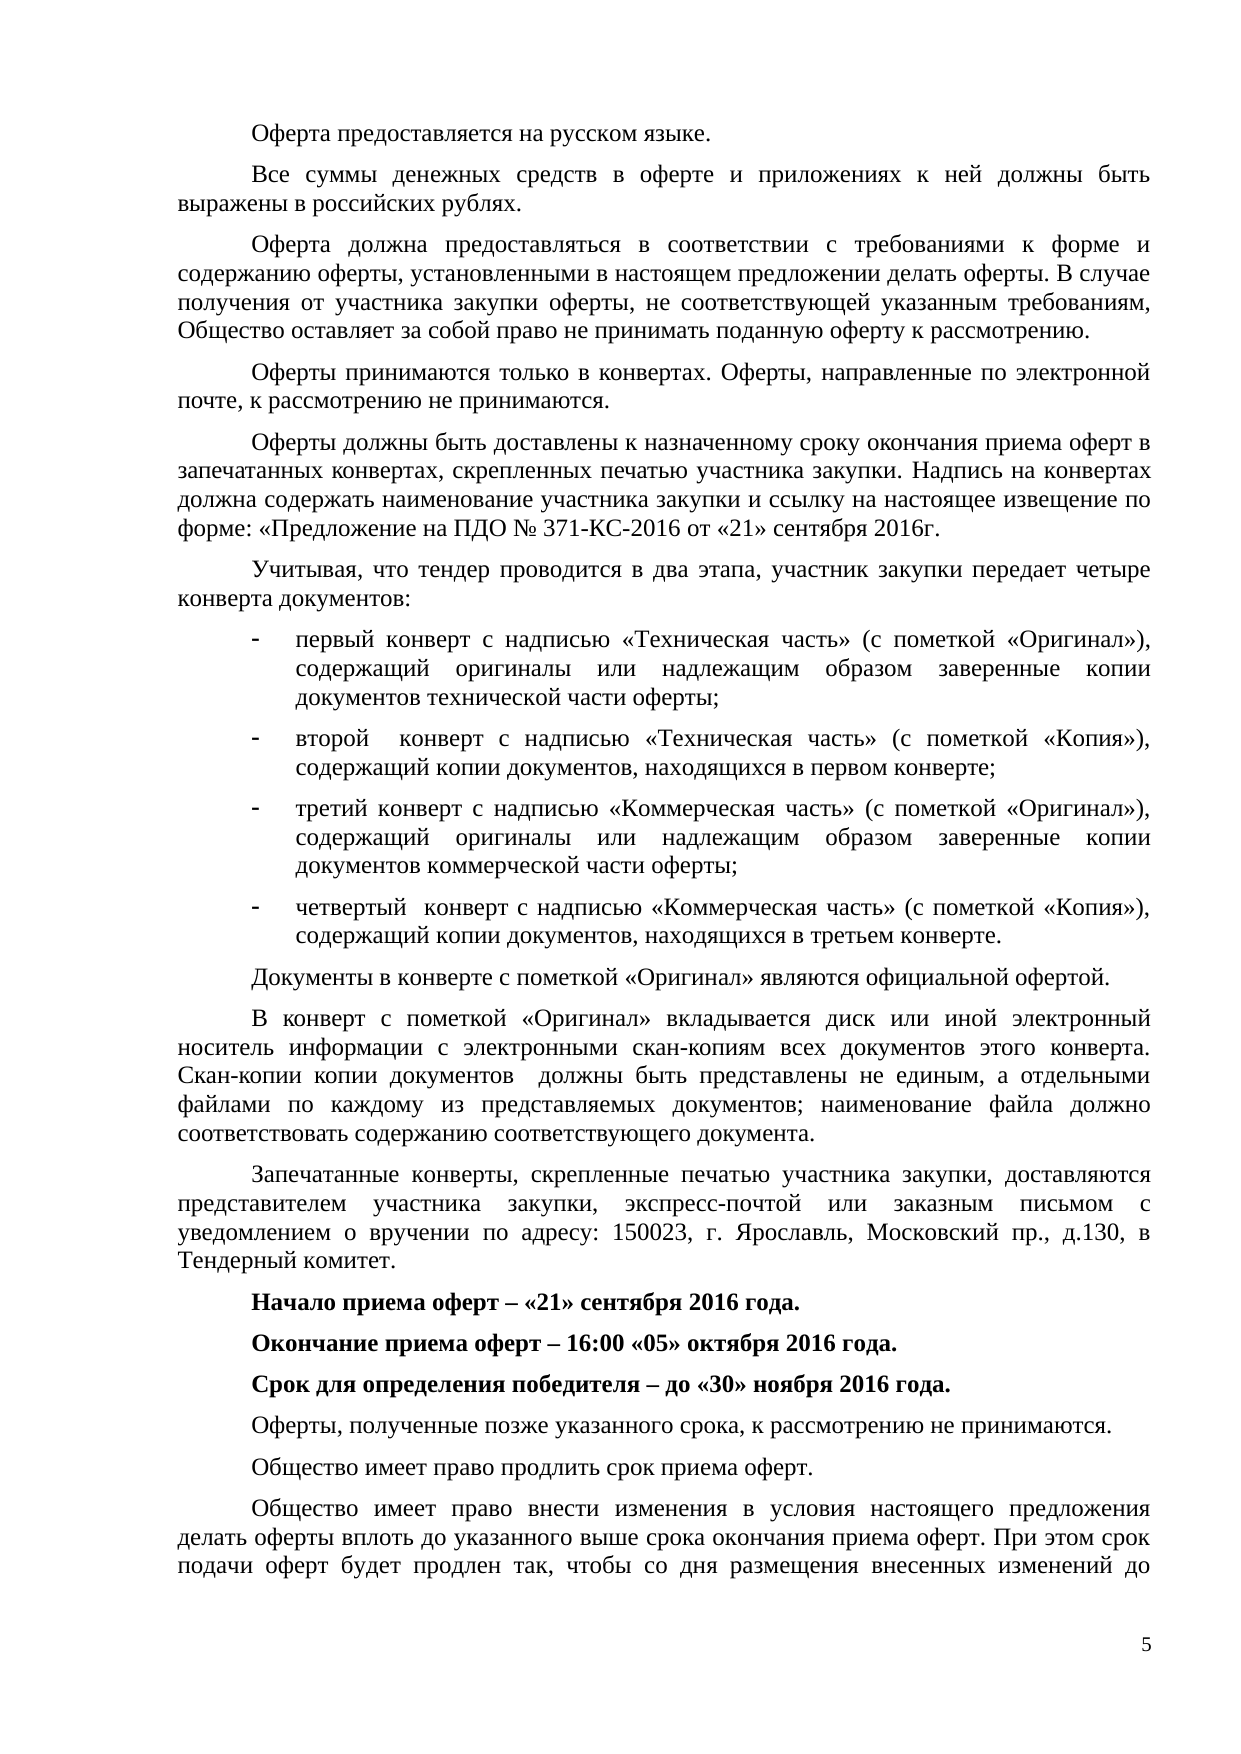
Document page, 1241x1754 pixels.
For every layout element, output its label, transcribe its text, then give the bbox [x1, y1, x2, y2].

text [177, 1493, 1152, 1579]
text Оферты должны быть доставлены к назначенному сроку окончания приема оферт в запечатанных конвертах, скрепленных печатью участника закупки. Надпись на конвертах должна содержать наименование участника закупки и ссылку на настоящее извещение по форме: «Предложение на ПДО № 371-КС-2016 от «21» сентября 2016г. [177, 427, 1152, 542]
text Все суммы денежных средств в оферте и приложениях к ней должны быть выражены в российских рублях. [177, 159, 1152, 217]
text Срок для определения победителя – до «30» ноября 2016 года. [251, 1369, 1152, 1398]
text В конверт с пометкой «Оригинал» вкладывается диск или иной электронный носитель информации с электронными скан-копиям всех документов этого конверта. Скан-копии копии документов должны быть представлены не единым, а отдельными файлами по каждому из представляемых документов; наименование файла должно соответствовать содержанию соответствующего документа. [177, 1003, 1152, 1147]
list четвертый конверт с надписью «Коммерческая часть» (с пометкой «Копия»), содержащий копии документов, находящихся в третьем конверте. [251, 892, 1152, 949]
text Оферты, полученные позже указанного срока, к рассмотрению не принимаются. [177, 1411, 1152, 1439]
text Оферты принимаются только в конвертах. Оферты, направленные по электронной почте, к рассмотрению не принимаются. [177, 357, 1152, 414]
text Окончание приема оферт – 16:00 «05» октября 2016 года. [251, 1328, 1152, 1357]
text Учитывая, что тендер проводится в два этапа, участник закупки передает четыре конверта документов: [177, 554, 1152, 612]
text Оферта должна предоставляться в соответствии с требованиями к форме и содержанию оферты, установленными в настоящем предложении делать оферты. В случае получения от участника закупки оферты, не соответствующей указанным требованиям, Общество оставляет за собой право не принимать поданную оферту к рассмотрению. [177, 229, 1152, 344]
text Начало приема оферт – «21» сентября 2016 года. [251, 1287, 1152, 1316]
list третий конверт с надписью «Коммерческая часть» (с пометкой «Оригинал»), содержащий оригиналы или надлежащим образом заверенные копии документов коммерческой части оферты; [251, 793, 1152, 879]
list второй конверт с надписью «Техническая часть» (с пометкой «Копия»), содержащий копии документов, находящихся в первом конверте; [251, 723, 1152, 781]
text Оферта предоставляется на русском языке. [177, 118, 1152, 147]
list первый конверт с надписью «Техническая часть» (с пометкой «Оригинал»), содержащий оригиналы или надлежащим образом заверенные копии документов технической части оферты; [251, 624, 1152, 711]
text Общество имеет право продлить срок приема оферт. [177, 1452, 1152, 1481]
text Запечатанные конверты, скрепленные печатью участника закупки, доставляются представителем участника закупки, экспресс-почтой или заказным письмом с уведомлением о вручении по адресу: 150023, г. Ярославль, Московский пр., д.130, в Тендерный комитет. [177, 1159, 1152, 1274]
text Документы в конверте с пометкой «Оригинал» являются официальной офертой. [177, 962, 1152, 991]
